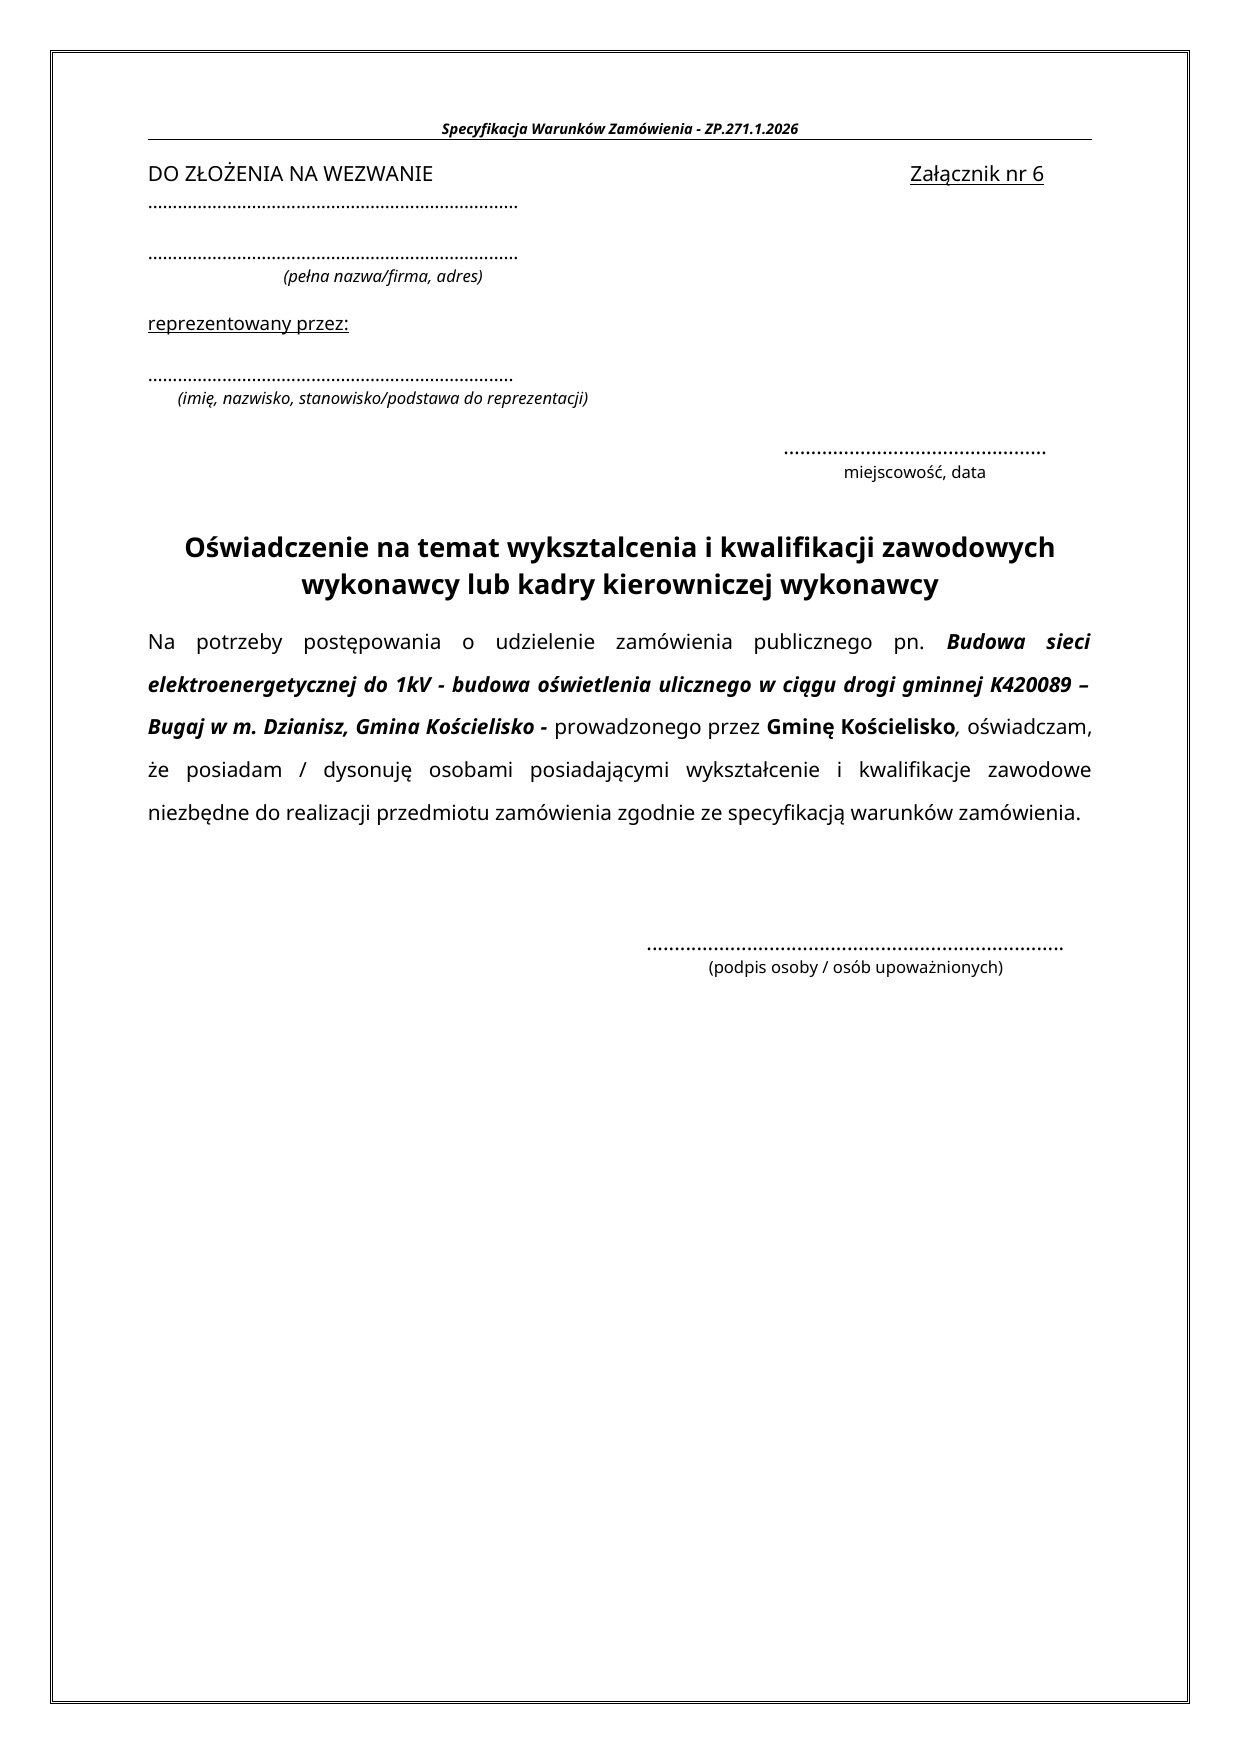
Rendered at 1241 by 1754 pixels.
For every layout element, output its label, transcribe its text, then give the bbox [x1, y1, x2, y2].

text (podpis osoby / osób upoważnionych) [619, 956, 1092, 979]
text reprezentowany przez: [148, 310, 620, 335]
text ……………………………………………………………….. [148, 361, 620, 386]
text miejscowość, data [738, 460, 1091, 483]
text Na potrzeby postępowania o udzielenie zamówienia publicznego pn. Budowa sieci elektroenergetycznej do 1kV - budowa oświetlenia ulicznego w ciągu drogi gminnej K420089 – Bugaj w m. Dzianisz, Gmina Kościelisko - prowadzonego przez Gminę Kościelisko, oświadczam, że posiadam / dysonuję osobami posiadającymi wykształcenie i kwalifikacje zawodowe niezbędne do realizacji przedmiotu zamówienia zgodnie ze specyfikacją warunków zamówienia. [148, 627, 1092, 826]
text ………………………………………… [738, 432, 1091, 460]
text (pełna nazwa/firma, adres) [148, 264, 620, 287]
text DO ZŁOŻENIA NA WEZWANIE Załącznik nr 6 [148, 159, 1092, 188]
text Oświadczenie na temat wyksztalcenia i kwalifikacji zawodowych wykonawcy lub kadry kierowniczej wykonawcy [148, 528, 1092, 602]
text ........................................................................... [619, 928, 1092, 956]
text ………………………………………………………………… [148, 239, 620, 264]
text (imię, nazwisko, stanowisko/podstawa do reprezentacji) [148, 386, 620, 409]
text ………………………………………………………………… [148, 188, 620, 213]
